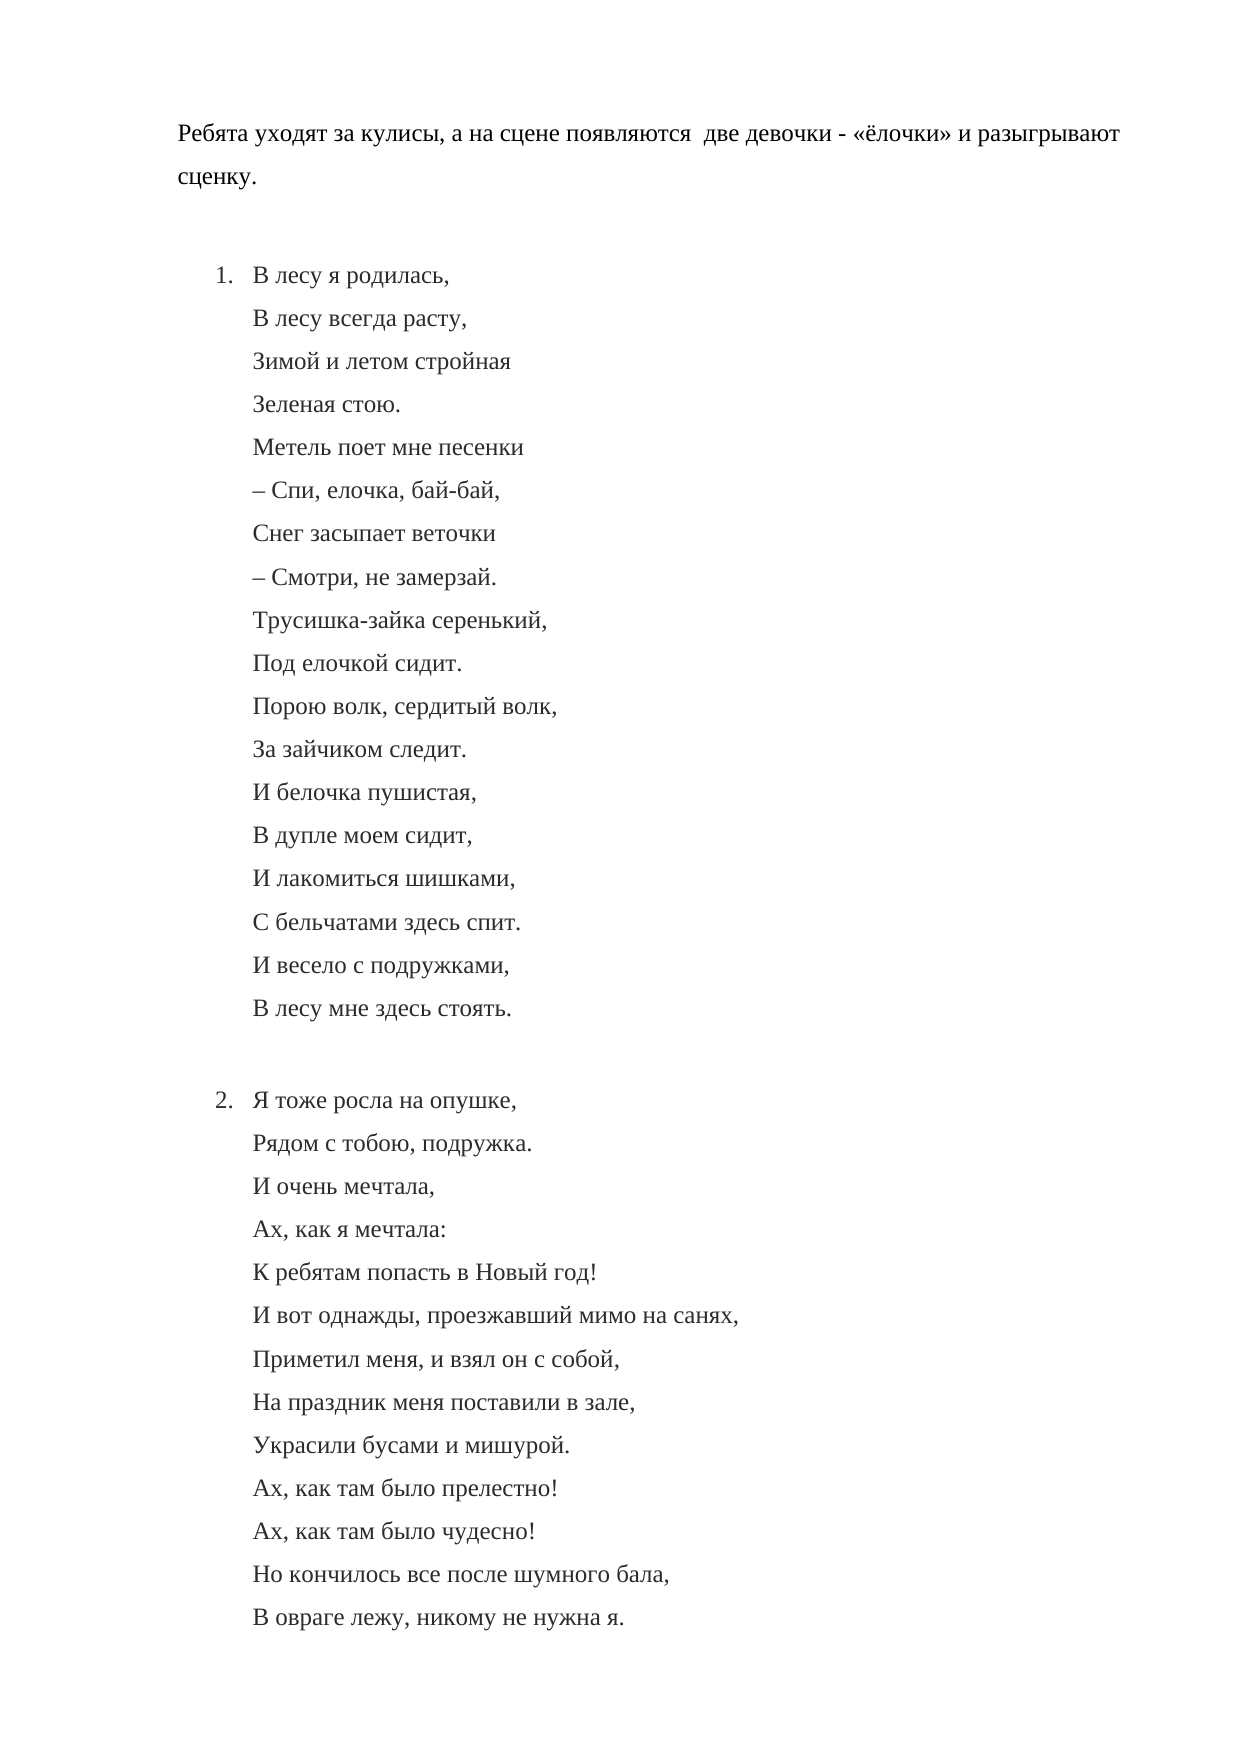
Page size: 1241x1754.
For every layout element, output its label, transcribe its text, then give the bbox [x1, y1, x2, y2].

list В лесу я родилась, В лесу всегда расту, Зимой и летом стройная Зеленая стою. Метель поет мне песенки – Спи, елочка, бай-бай, Снег засыпает веточки – Смотри, не замерзай. Трусишка-зайка серенький, Под елочкой сидит. Порою волк, сердитый волк, За зайчиком следит. И белочка пушистая, В дупле моем сидит, И лакомиться шишками, С бельчатами здесь спит. И весело с подружками, В лесу мне здесь стоять. [215, 260, 1152, 1022]
text Ребята уходят за кулисы, а на сцене появляются две девочки - «ёлочки» и разыгрывают сценку. [177, 118, 1152, 190]
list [215, 1085, 1152, 1631]
